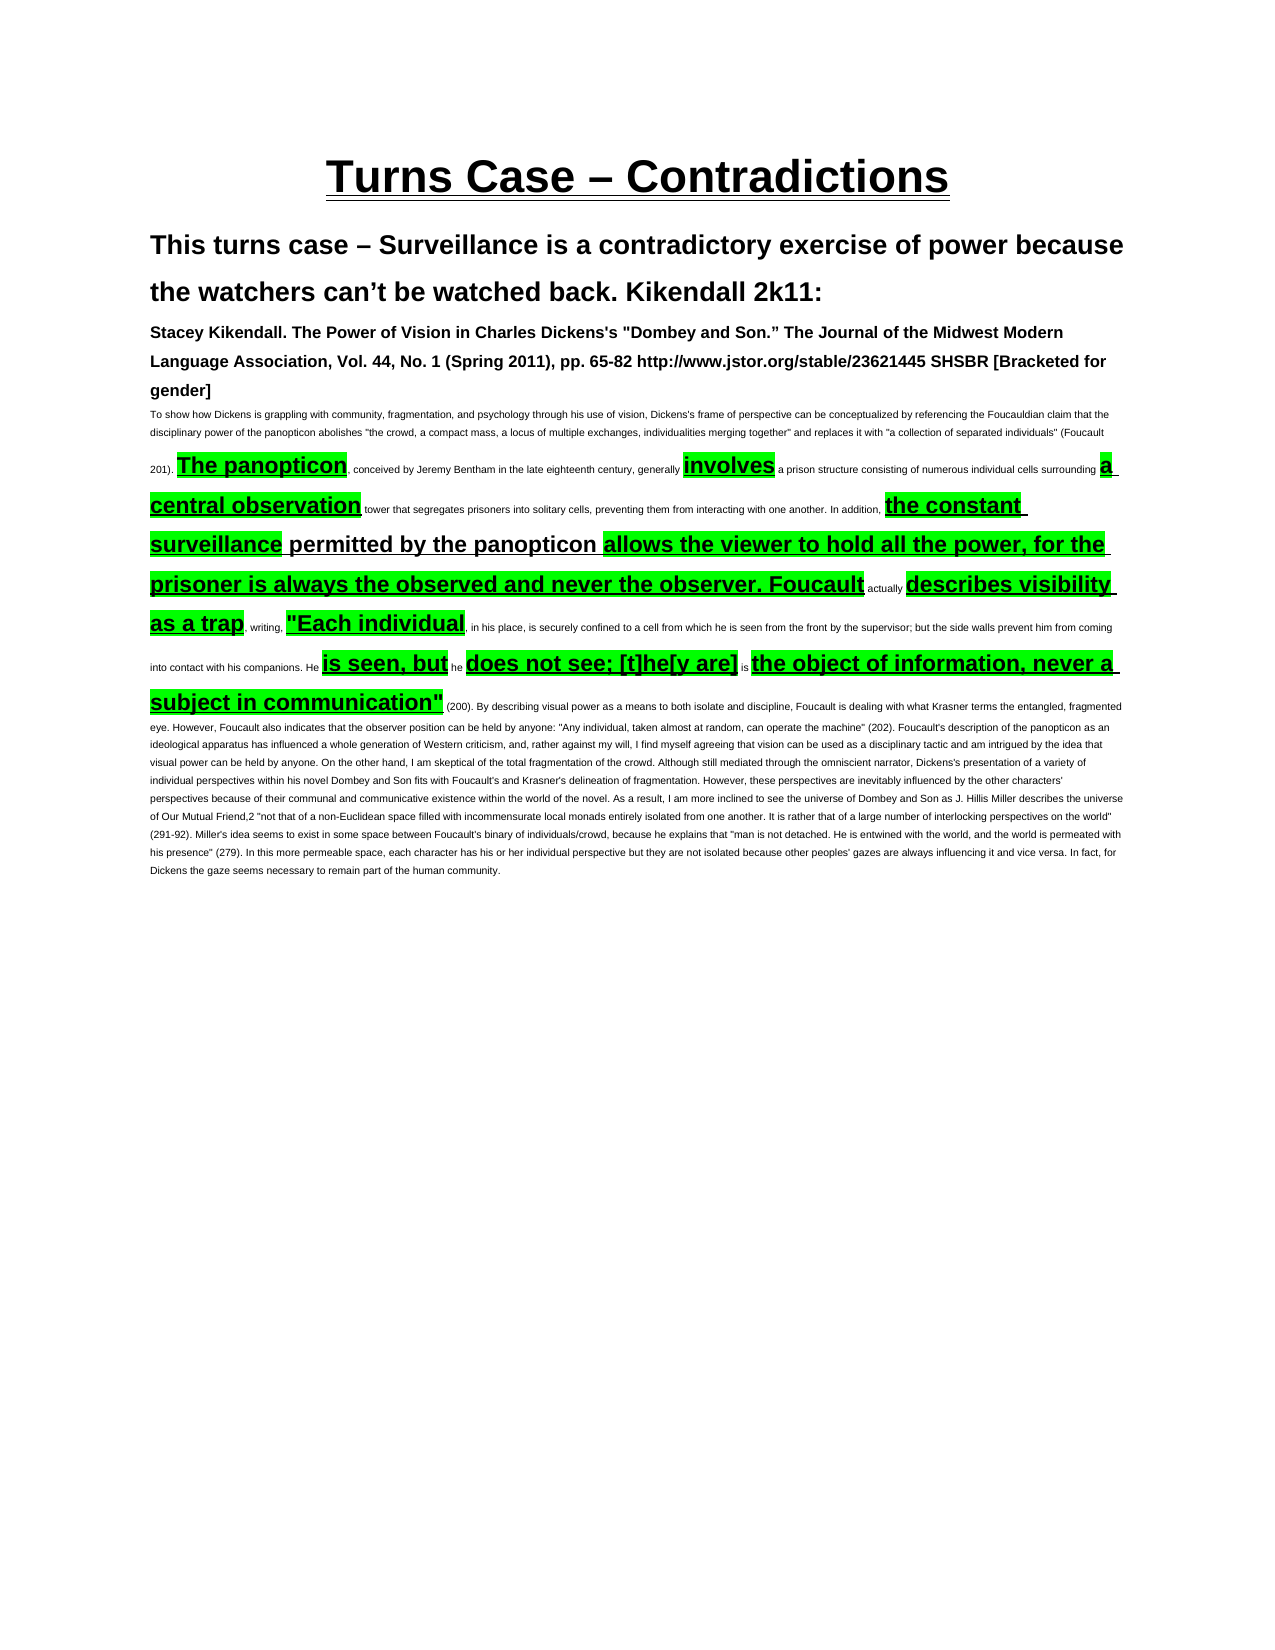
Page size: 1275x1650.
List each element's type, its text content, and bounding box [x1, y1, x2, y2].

subtitle This turns case – Surveillance is a contradictory exercise of power because the watchers can’t be watched back. Kikendall 2k11: [150, 229, 1125, 307]
subtitle Turns Case – Contradictions [150, 150, 1125, 203]
text Stacey Kikendall. The Power of Vision in Charles Dickens's "Dombey and Son.” The Journal of the Midwest Modern Language Association, Vol. 44, No. 1 (Spring 2011), pp. 65-82 http://www.jstor.org/stable/23621445 SHSBR [Bracketed for gender] [150, 323, 1125, 399]
text To show how Dickens is grappling with community, fragmentation, and psychology through his use of vision, Dickens's frame of perspective can be conceptualized by referencing the Foucauldian claim that the disciplinary power of the panopticon abolishes "the crowd, a compact mass, a locus of multiple exchanges, individualities merging together" and replaces it with "a collection of separated individuals" (Foucault 201). The panopticon, conceived by Jeremy Bentham in the late eighteenth century, generally involves a prison structure consisting of numerous individual cells surrounding a central observation tower that segregates prisoners into solitary cells, preventing them from interacting with one another. In addition, the constant surveillance permitted by the panopticon allows the viewer to hold all the power, for the prisoner is always the observed and never the observer. Foucault actually describes visibility as a trap, writing, "Each individual, in his place, is securely confined to a cell from which he is seen from the front by the supervisor; but the side walls prevent him from coming into contact with his companions. He is seen, but he does not see; [t]he[y are] is the object of information, never a subject in communication" (200). By describing visual power as a means to both isolate and discipline, Foucault is dealing with what Krasner terms the entangled, fragmented eye. However, Foucault also indicates that the observer position can be held by anyone: "Any individual, taken almost at random, can operate the machine" (202). Foucault's description of the panopticon as an ideological apparatus has influenced a whole generation of Western criticism, and, rather against my will, I find myself agreeing that vision can be used as a disciplinary tactic and am intrigued by the idea that visual power can be held by anyone. On the other hand, I am skeptical of the total fragmentation of the crowd. Although still mediated through the omniscient narrator, Dickens's presentation of a variety of individual perspectives within his novel Dombey and Son fits with Foucault's and Krasner's delineation of fragmentation. However, these perspectives are inevitably influenced by the other characters' perspectives because of their communal and communicative existence within the world of the novel. As a result, I am more inclined to see the universe of Dombey and Son as J. Hillis Miller describes the universe of Our Mutual Friend,2 "not that of a non-Euclidean space filled with incommensurate local monads entirely isolated from one another. It is rather that of a large number of interlocking perspectives on the world" (291-92). Miller's idea seems to exist in some space between Foucault's binary of individuals/crowd, because he explains that "man is not detached. He is entwined with the world, and the world is permeated with his presence" (279). In this more permeable space, each character has his or her individual perspective but they are not isolated because other peoples' gazes are always influencing it and vice versa. In fact, for Dickens the gaze seems necessary to remain part of the human community. [150, 409, 1125, 877]
